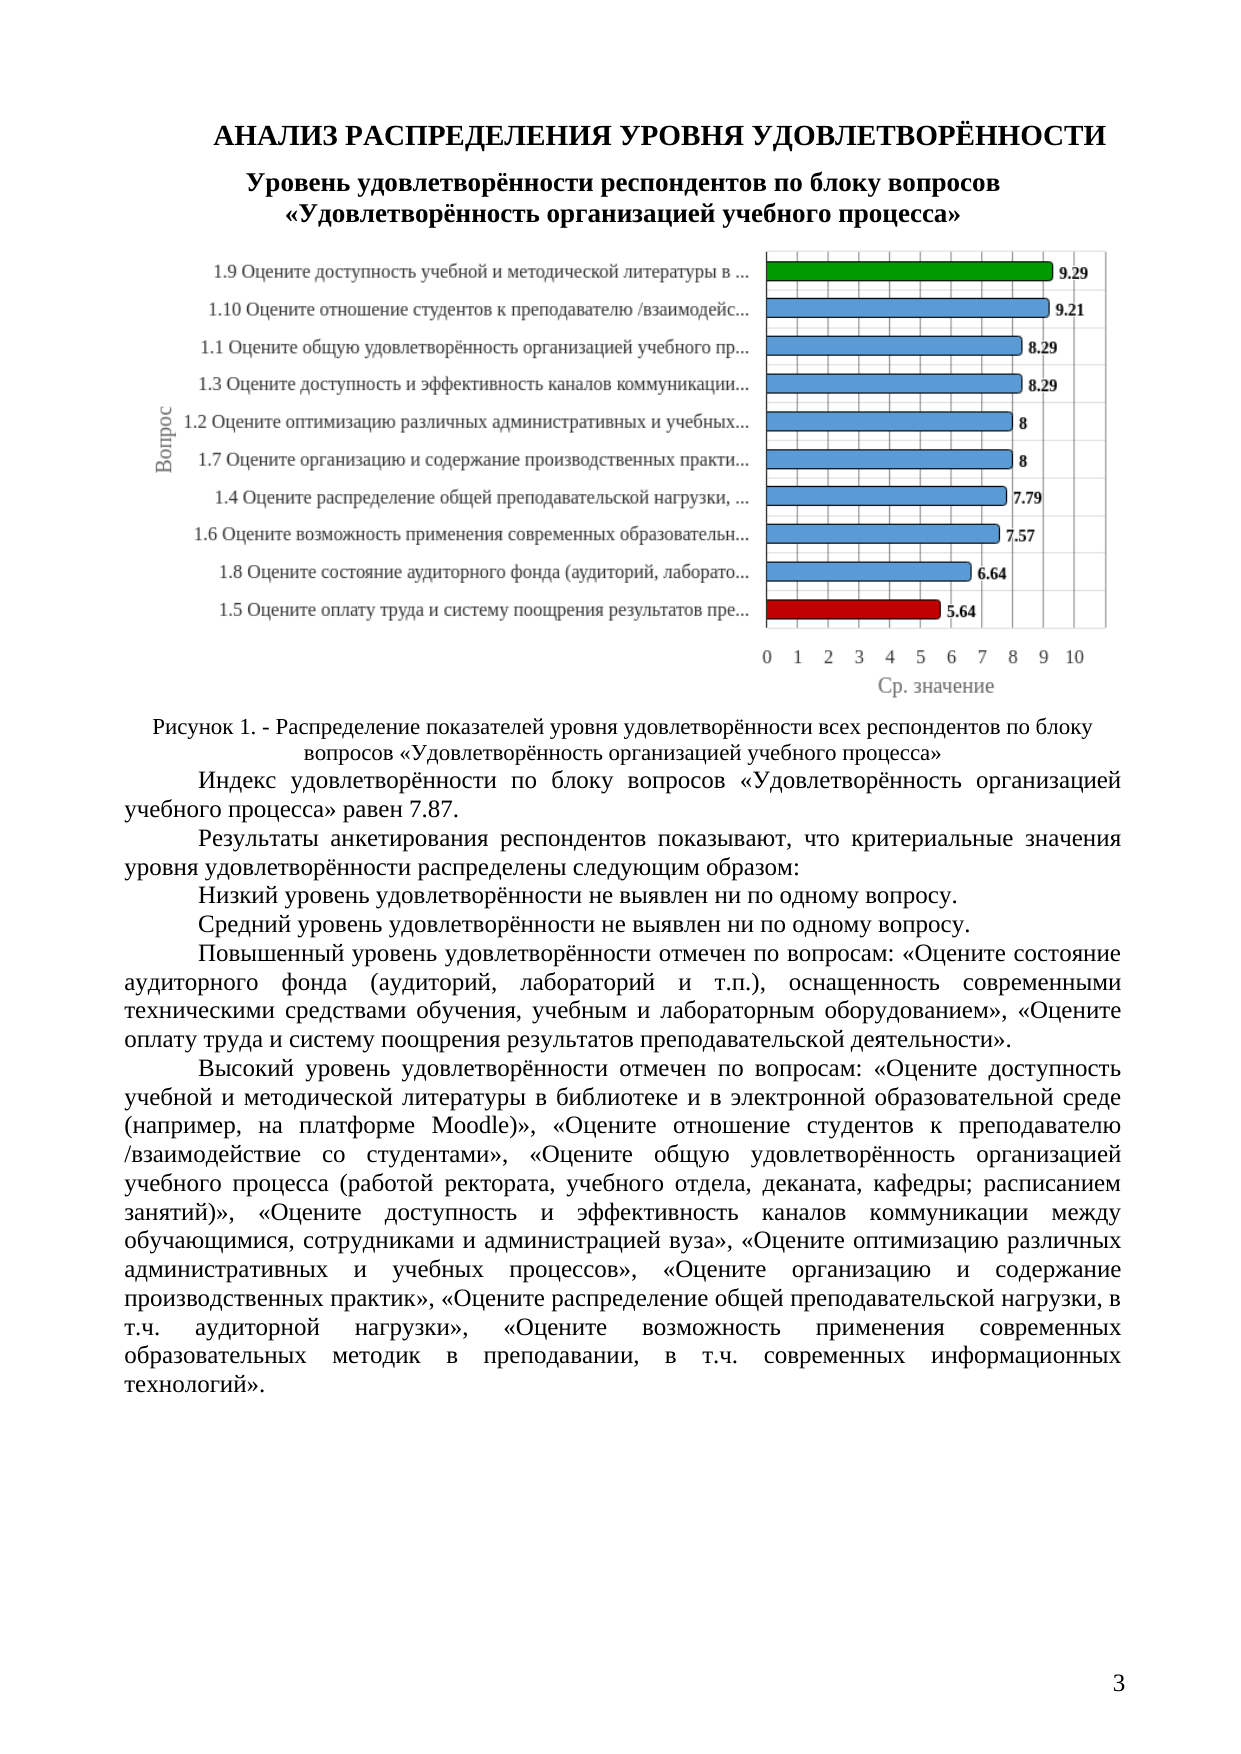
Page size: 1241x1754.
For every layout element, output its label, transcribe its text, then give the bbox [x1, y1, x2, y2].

picture [124, 241, 1129, 713]
text Средний уровень удовлетворённости не выявлен ни по одному вопросу. [124, 909, 1122, 938]
text Результаты анкетирования респондентов показывают, что критериальные значения уровня удовлетворённости распределены следующим образом: [124, 823, 1122, 881]
subtitle Уровень удовлетворённости респондентов по блоку вопросов «Удовлетворённость организацией учебного процесса» [124, 166, 1122, 228]
subtitle АНАЛИЗ РАСПРЕДЕЛЕНИЯ УРОВНЯ УДОВЛЕТВОРЁННОСТИ [124, 118, 1122, 152]
text Индекс удовлетворённости по блоку вопросов «Удовлетворённость организацией учебного процесса» равен 7.87. [124, 766, 1122, 823]
text Высокий уровень удовлетворённости отмечен по вопросам: «Оцените доступность учебной и методической литературы в библиотеке и в электронной образовательной среде (например, на платформе Moodle)», «Оцените отношение студентов к преподавателю /взаимодействие со студентами», «Оцените общую удовлетворённость организацией учебного процесса (работой ректората, учебного отдела, деканата, кафедры; расписанием занятий)», «Оцените доступность и эффективность каналов коммуникации между обучающимися, сотрудниками и администрацией вуза», «Оцените оптимизацию различных административных и учебных процессов», «Оцените организацию и содержание производственных практик», «Оцените распределение общей преподавательской нагрузки, в т.ч. аудиторной нагрузки», «Оцените возможность применения современных образовательных методик в преподавании, в т.ч. современных информационных технологий». [124, 1053, 1122, 1398]
text Рисунок 1. - Распределение показателей уровня удовлетворённости всех респондентов по блоку вопросов «Удовлетворённость организацией учебного процесса» [124, 713, 1122, 766]
text Повышенный уровень удовлетворённости отмечен по вопросам: «Оцените состояние аудиторного фонда (аудиторий, лабораторий и т.п.), оснащенность современными техническими средствами обучения, учебным и лабораторным оборудованием», «Оцените оплату труда и систему поощрения результатов преподавательской деятельности». [124, 938, 1122, 1053]
text Низкий уровень удовлетворённости не выявлен ни по одному вопросу. [124, 881, 1122, 909]
